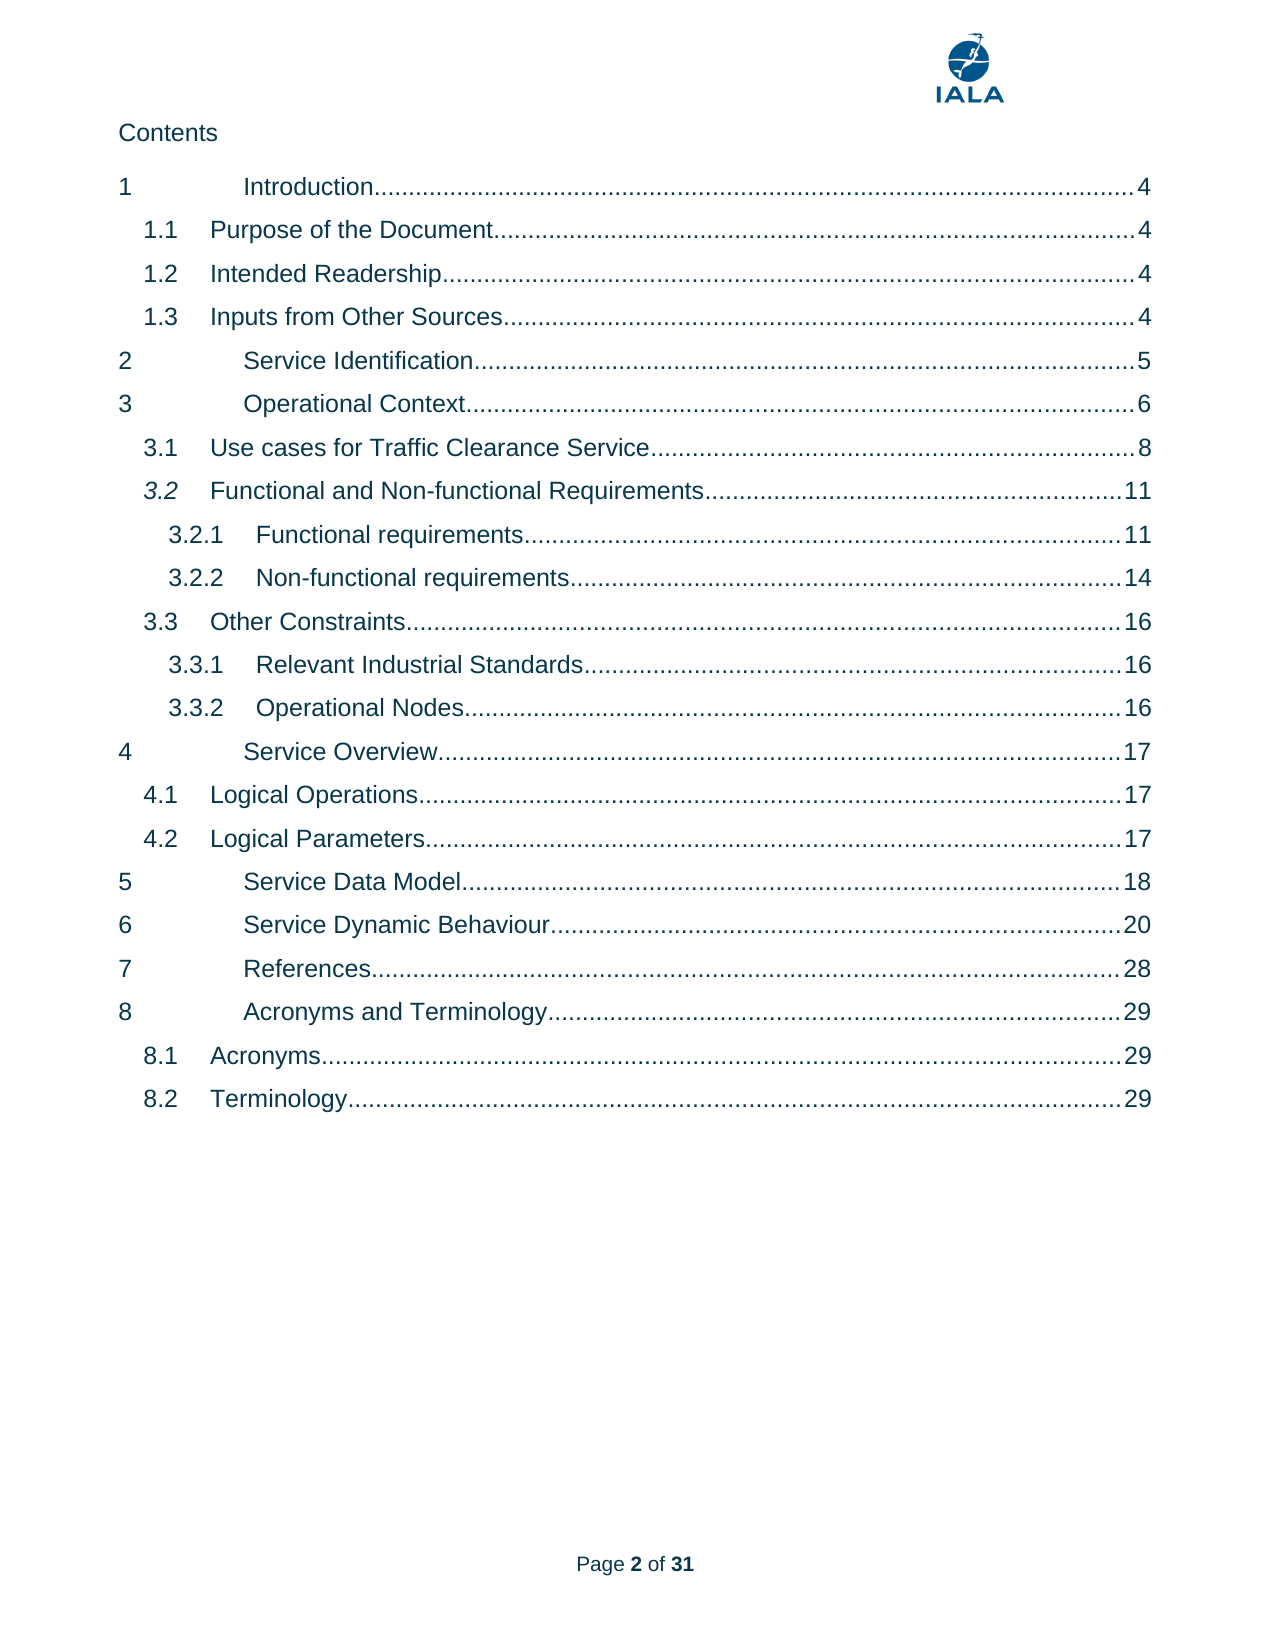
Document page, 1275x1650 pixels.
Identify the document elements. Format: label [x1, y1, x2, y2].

picture [921, 25, 1016, 118]
